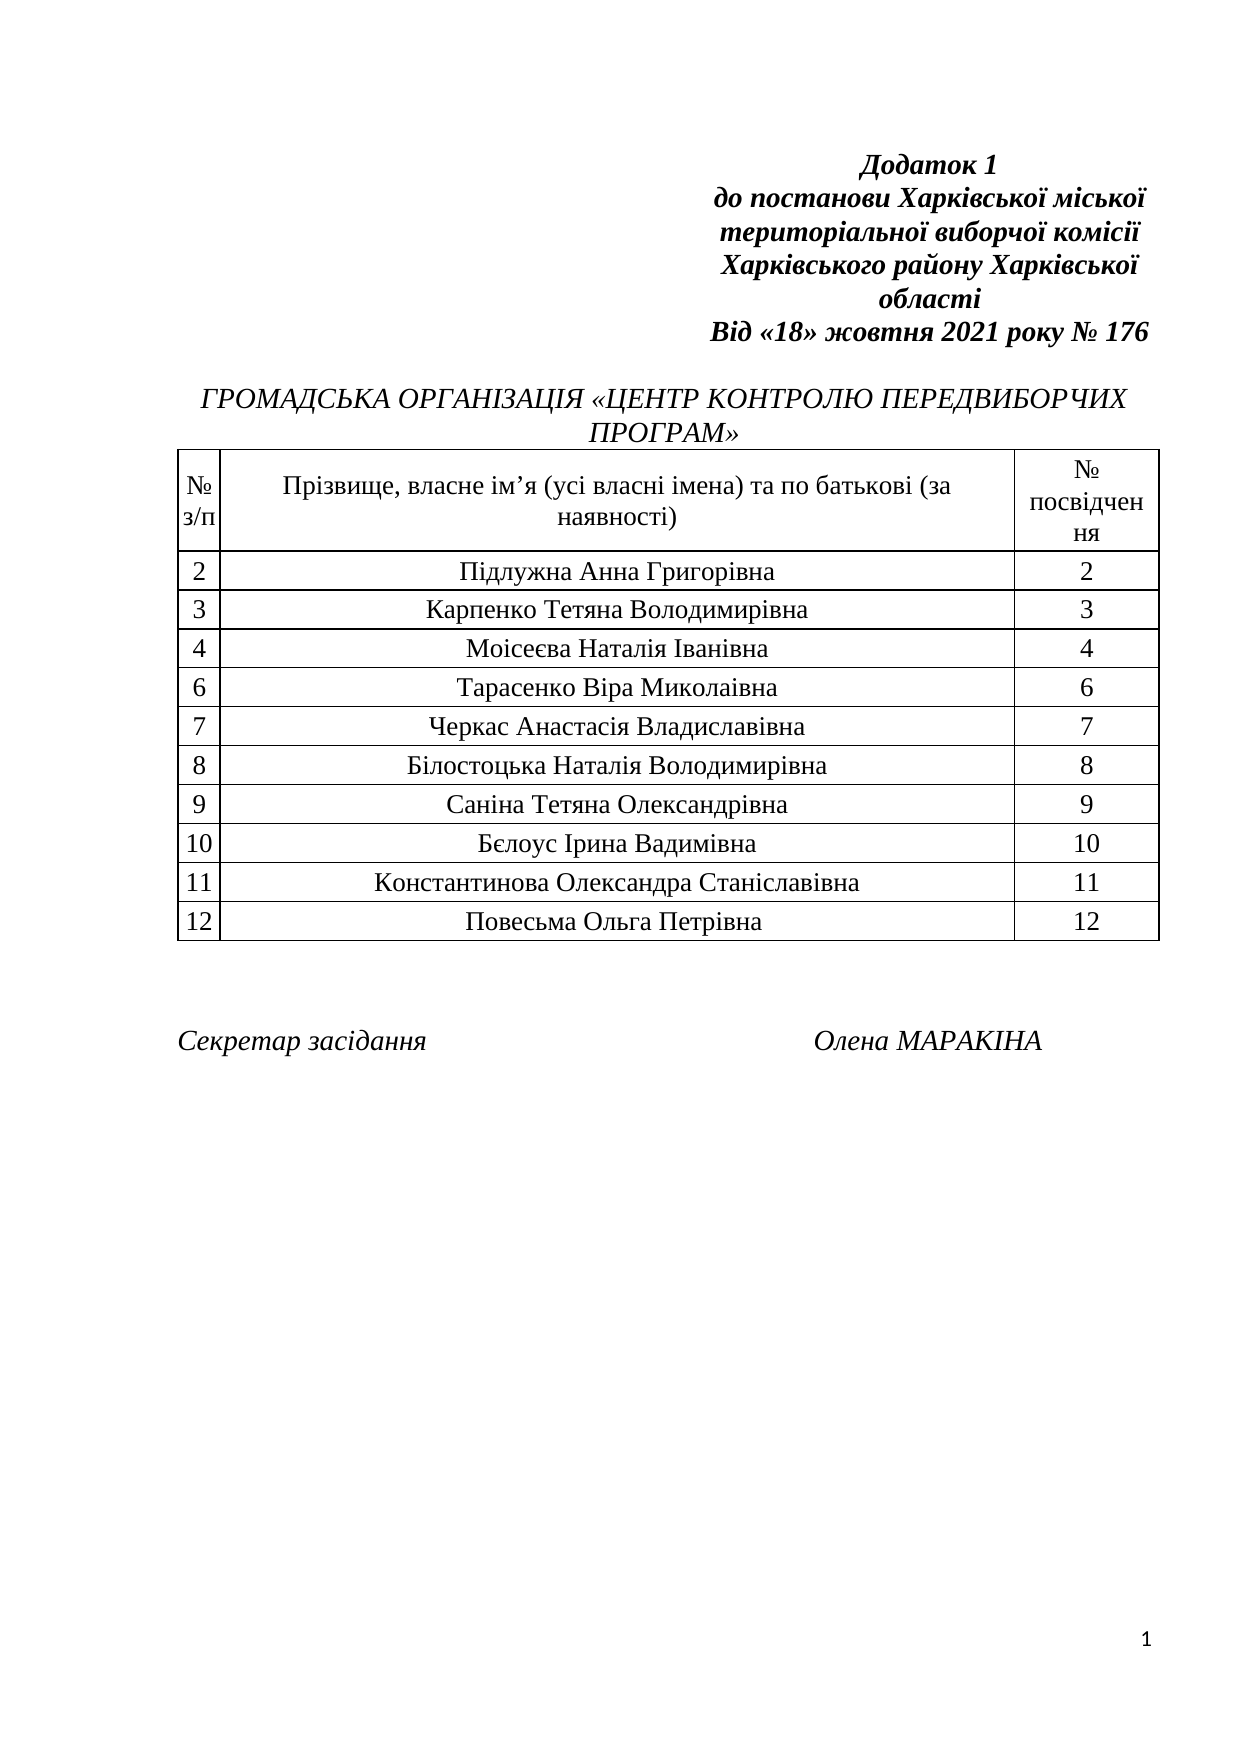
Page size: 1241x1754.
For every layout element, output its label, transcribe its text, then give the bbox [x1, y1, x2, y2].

table_cell Підлужна Анна Григорівна [221, 552, 1014, 589]
table_cell 11 [1015, 863, 1158, 901]
table_cell 12 [179, 902, 219, 939]
text Додаток 1 [708, 147, 1153, 180]
table_cell Тарасенко Віра Миколаівна [221, 668, 1014, 706]
table_cell 9 [179, 785, 219, 823]
table_cell 6 [1015, 668, 1158, 706]
text до постанови Харківської міської територіальної виборчої комісії Харківського району Харківської області [708, 180, 1153, 314]
table_cell 11 [179, 863, 219, 901]
table_cell Константинова Олександра Станіславівна [221, 863, 1014, 901]
text Від «18» жовтня 2021 року № 176 [708, 314, 1153, 348]
table_cell Повесьма Ольга Петрівна [221, 902, 1014, 939]
table_cell 8 [1015, 746, 1158, 784]
table_cell 12 [1015, 902, 1158, 939]
table_cell 6 [179, 668, 219, 706]
table_cell 7 [1015, 707, 1158, 745]
table_cell 8 [179, 746, 219, 784]
table_cell 3 [1015, 591, 1158, 628]
table_cell 10 [179, 824, 219, 862]
table_cell Моісеєва Наталія Іванівна [221, 630, 1014, 667]
text Секретар засідання Олена МАРАКІНА [177, 1023, 1152, 1056]
table_cell 2 [179, 552, 219, 589]
table_header Прізвище, власне ім’я (усі власні імена) та по батькові (за наявності) [221, 450, 1014, 550]
table_cell 4 [179, 630, 219, 667]
table_cell 7 [179, 707, 219, 745]
text ГРОМАДСЬКА ОРГАНІЗАЦІЯ «ЦЕНТР КОНТРОЛЮ ПЕРЕДВИБОРЧИХ ПРОГРАМ» [177, 382, 1153, 449]
table_cell Саніна Тетяна Олександрівна [221, 785, 1014, 823]
table_cell 9 [1015, 785, 1158, 823]
table_cell 4 [1015, 630, 1158, 667]
table_header № з/п [179, 450, 219, 550]
table_cell Білостоцька Наталія Володимирівна [221, 746, 1014, 784]
table_header № посвідчення [1015, 450, 1158, 550]
table_cell 3 [179, 591, 219, 628]
table_cell Черкас Анастасія Владиславівна [221, 707, 1014, 745]
table_cell Карпенко Тетяна Володимирівна [221, 591, 1014, 628]
table_cell 10 [1015, 824, 1158, 862]
table_cell 2 [1015, 552, 1158, 589]
table_cell Бєлоус Ірина Вадимівна [221, 824, 1014, 862]
